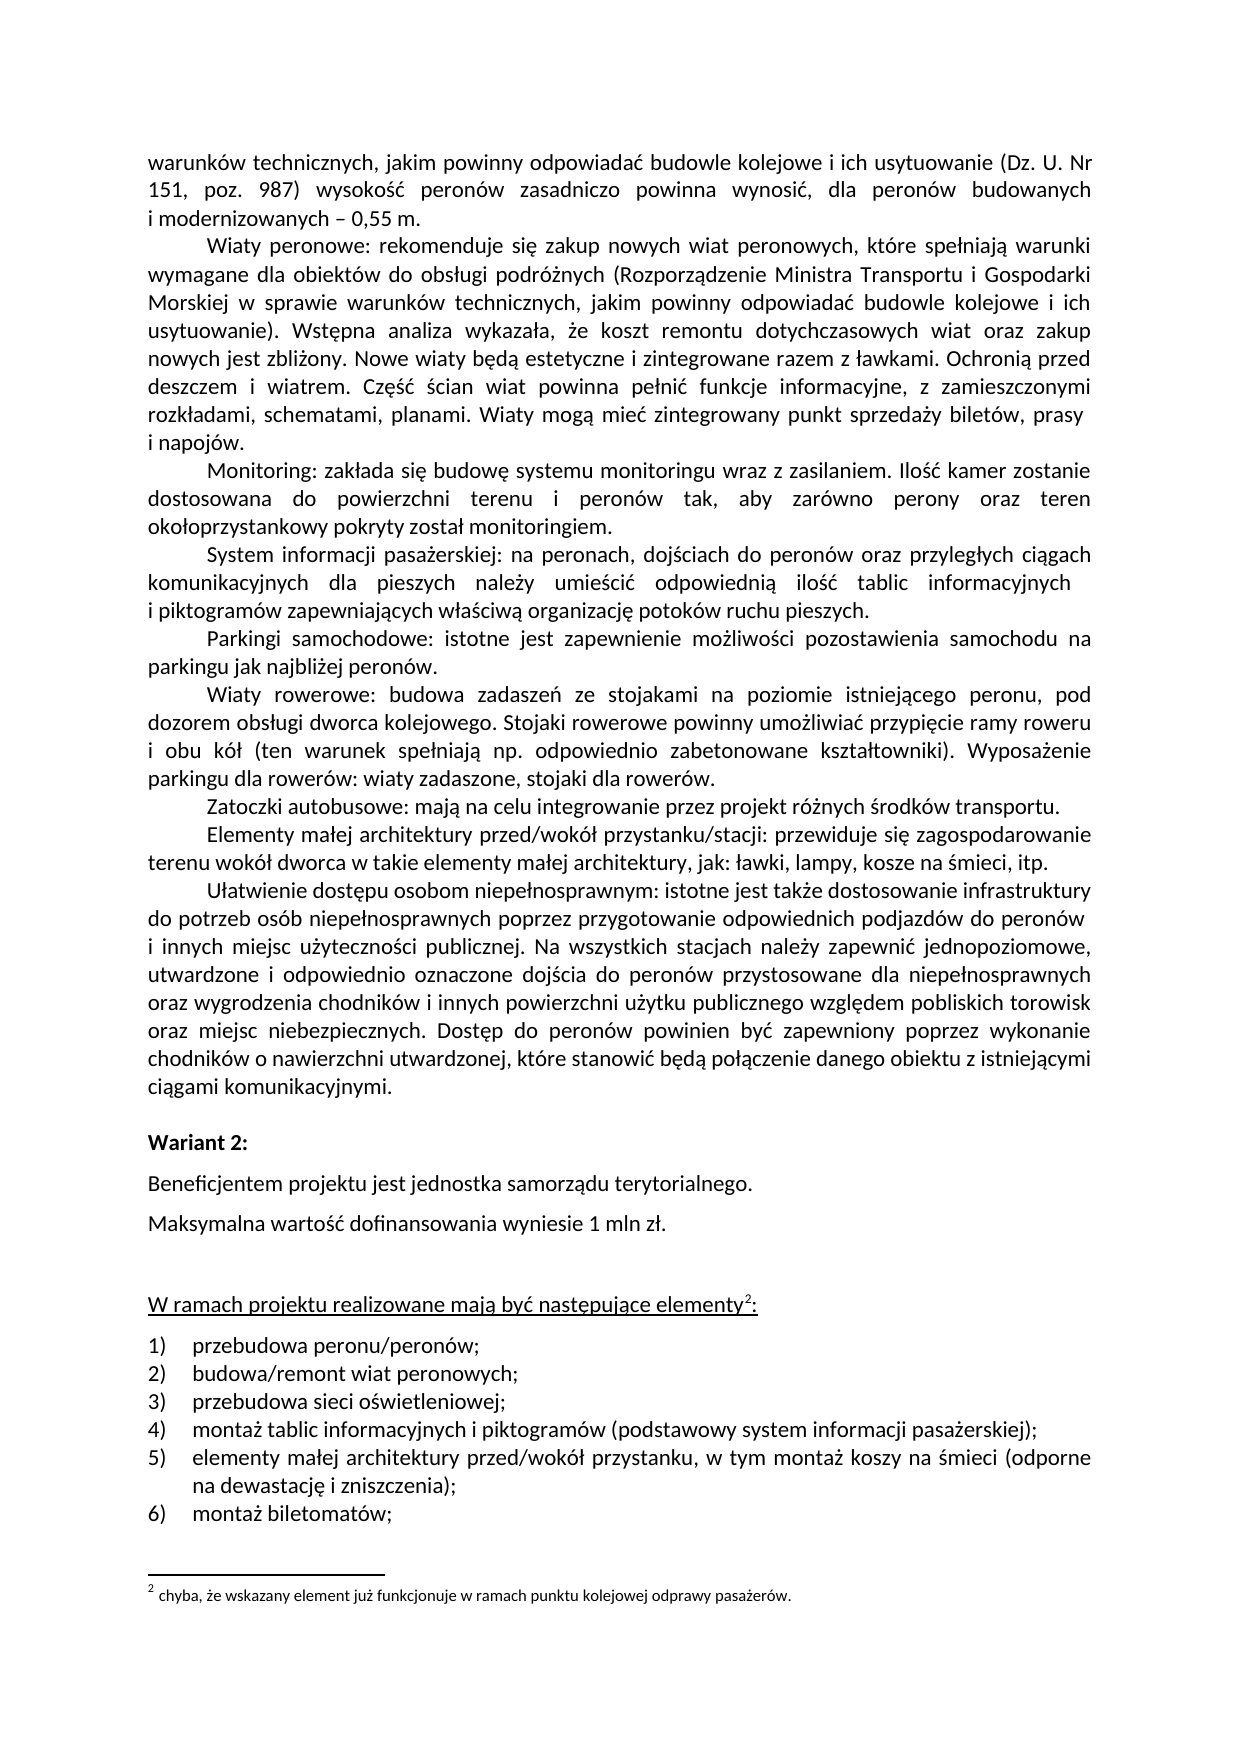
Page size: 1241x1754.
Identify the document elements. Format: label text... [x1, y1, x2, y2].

text W ramach projektu realizowane mają być następujące elementy: [148, 1290, 1093, 1318]
text Wiaty rowerowe: budowa zadaszeń ze stojakami na poziomie istniejącego peronu, pod dozorem obsługi dworca kolejowego. Stojaki rowerowe powinny umożliwiać przypięcie ramy roweru i obu kół (ten warunek spełniają np. odpowiednio zabetonowane kształtowniki). Wyposażenie parkingu dla rowerów: wiaty zadaszone, stojaki dla rowerów. [148, 680, 1093, 792]
text Parkingi samochodowe: istotne jest zapewnienie możliwości pozostawienia samochodu na parkingu jak najbliżej peronów. [148, 624, 1093, 680]
text System informacji pasażerskiej: na peronach, dojściach do peronów oraz przyległych ciągach komunikacyjnych dla pieszych należy umieścić odpowiednią ilość tablic informacyjnych i piktogramów zapewniających właściwą organizację potoków ruchu pieszych. [148, 540, 1093, 624]
list budowa/remont wiat peronowych; [148, 1359, 1093, 1387]
list przebudowa sieci oświetleniowej; [148, 1387, 1093, 1415]
text Maksymalna wartość dofinansowania wyniesie 1 mln zł. [148, 1209, 1093, 1237]
text Wariant 2: [148, 1128, 1093, 1156]
list montaż biletomatów; [148, 1499, 1093, 1527]
text Beneficjentem projektu jest jednostka samorządu terytorialnego. [148, 1169, 1093, 1197]
text Ułatwienie dostępu osobom niepełnosprawnym: istotne jest także dostosowanie infrastruktury do potrzeb osób niepełnosprawnych poprzez przygotowanie odpowiednich podjazdów do peronów i innych miejsc użyteczności publicznej. Na wszystkich stacjach należy zapewnić jednopoziomowe, utwardzone i odpowiednio oznaczone dojścia do peronów przystosowane dla niepełnosprawnych oraz wygrodzenia chodników i innych powierzchni użytku publicznego względem pobliskich torowisk oraz miejsc niebezpiecznych. Dostęp do peronów powinien być zapewniony poprzez wykonanie chodników o nawierzchni utwardzonej, które stanowić będą połączenie danego obiektu z istniejącymi ciągami komunikacyjnymi. [148, 876, 1093, 1100]
list przebudowa peronu/peronów; [148, 1331, 1093, 1359]
list montaż tablic informacyjnych i piktogramów (podstawowy system informacji pasażerskiej); [148, 1415, 1093, 1443]
text Wiaty peronowe: rekomenduje się zakup nowych wiat peronowych, które spełniają warunki wymagane dla obiektów do obsługi podróżnych (Rozporządzenie Ministra Transportu i Gospodarki Morskiej w sprawie warunków technicznych, jakim powinny odpowiadać budowle kolejowe i ich usytuowanie). Wstępna analiza wykazała, że koszt remontu dotychczasowych wiat oraz zakup nowych jest zbliżony. Nowe wiaty będą estetyczne i zintegrowane razem z ławkami. Ochronią przed deszczem i wiatrem. Część ścian wiat powinna pełnić funkcje informacyjne, z zamieszczonymi rozkładami, schematami, planami. Wiaty mogą mieć zintegrowany punkt sprzedaży biletów, prasy i napojów. [148, 232, 1093, 456]
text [148, 148, 1093, 232]
text Zatoczki autobusowe: mają na celu integrowanie przez projekt różnych środków transportu. [148, 792, 1093, 820]
text Monitoring: zakłada się budowę systemu monitoringu wraz z zasilaniem. Ilość kamer zostanie dostosowana do powierzchni terenu i peronów tak, aby zarówno perony oraz teren okołoprzystankowy pokryty został monitoringiem. [148, 456, 1093, 540]
list elementy małej architektury przed/wokół przystanku, w tym montaż koszy na śmieci (odporne na dewastację i zniszczenia); [148, 1443, 1093, 1499]
text Elementy małej architektury przed/wokół przystanku/stacji: przewiduje się zagospodarowanie terenu wokół dworca w takie elementy małej architektury, jak: ławki, lampy, kosze na śmieci, itp. [148, 820, 1093, 876]
